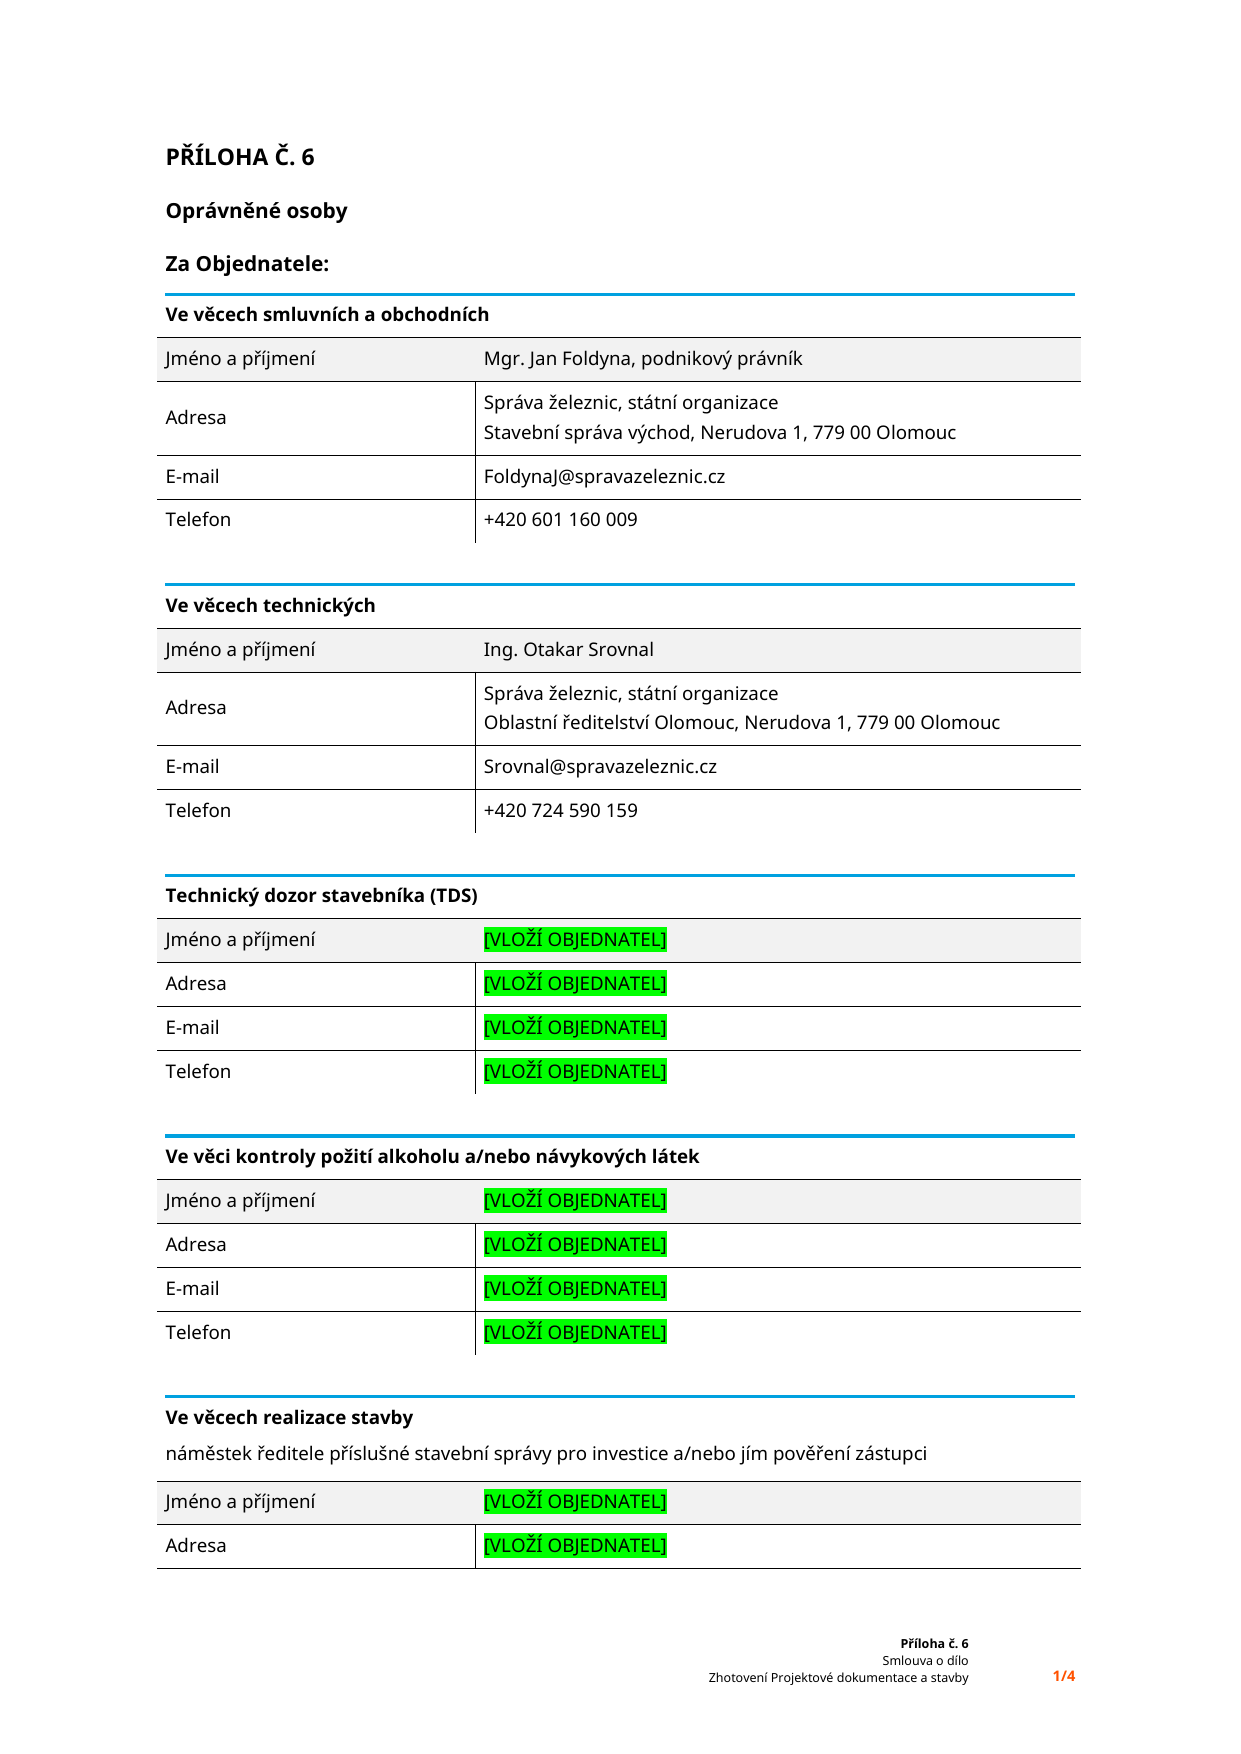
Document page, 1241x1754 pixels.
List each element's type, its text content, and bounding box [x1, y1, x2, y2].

table_header Jméno a příjmení [157, 629, 475, 672]
table_cell [VLOŽÍ OBJEDNATEL] [476, 1007, 1081, 1050]
table_header Jméno a příjmení [157, 1180, 475, 1223]
table_cell [VLOŽÍ OBJEDNATEL] [476, 1224, 1081, 1267]
table_cell Adresa [157, 1224, 475, 1267]
table_cell [VLOŽÍ OBJEDNATEL] [476, 1525, 1081, 1568]
text Za Objednatele: [165, 249, 1075, 277]
table_cell [VLOŽÍ OBJEDNATEL] [476, 1312, 1081, 1354]
text Ve věcech technických [165, 586, 1075, 618]
table_cell +420 724 590 159 [476, 790, 1081, 833]
table_cell Srovnal@spravazeleznic.cz [476, 746, 1081, 789]
table_cell +420 601 160 009 [476, 500, 1081, 542]
table_cell E-mail [157, 456, 475, 498]
table_header [VLOŽÍ OBJEDNATEL] [475, 1180, 1081, 1223]
text náměstek ředitele příslušné stavební správy pro investice a/nebo jím pověření zástupci [165, 1440, 1075, 1466]
table_cell E-mail [157, 1007, 475, 1050]
table_header Mgr. Jan Foldyna, podnikový právník [475, 338, 1081, 381]
table_header [VLOŽÍ OBJEDNATEL] [475, 1482, 1081, 1524]
table_cell [VLOŽÍ OBJEDNATEL] [476, 1051, 1081, 1094]
text Oprávněné osoby [165, 197, 1075, 225]
text Ve věcech realizace stavby [165, 1398, 1075, 1430]
table_cell E-mail [157, 1268, 475, 1311]
text Technický dozor stavebníka (TDS) [165, 877, 1075, 908]
table_header Jméno a příjmení [157, 1482, 475, 1524]
table_cell [VLOŽÍ OBJEDNATEL] [476, 963, 1081, 1006]
text Ve věci kontroly požití alkoholu a/nebo návykových látek [165, 1138, 1075, 1169]
table_cell Adresa [157, 963, 475, 1006]
table_cell Adresa [157, 1525, 475, 1568]
text Ve věcech smluvních a obchodních [165, 296, 1075, 327]
table_cell Adresa [157, 673, 475, 745]
table_cell FoldynaJ@spravazeleznic.cz [476, 456, 1081, 498]
text Příloha č. 6 [165, 141, 1075, 173]
table_cell Správa železnic, státní organizace Oblastní ředitelství Olomouc, Nerudova 1, 779 00 Olomouc [476, 673, 1081, 745]
table_cell Telefon [157, 500, 475, 542]
table_header Jméno a příjmení [157, 338, 475, 381]
table_cell [VLOŽÍ OBJEDNATEL] [476, 1268, 1081, 1311]
table_header Ing. Otakar Srovnal [475, 629, 1081, 672]
table_cell E-mail [157, 746, 475, 789]
table_cell Telefon [157, 790, 475, 833]
table_cell Adresa [157, 382, 475, 455]
table_header Jméno a příjmení [157, 919, 475, 962]
table_cell Telefon [157, 1312, 475, 1354]
table_cell Správa železnic, státní organizace Stavební správa východ, Nerudova 1, 779 00 Olomouc [476, 382, 1081, 455]
table_cell Telefon [157, 1051, 475, 1094]
table_header [VLOŽÍ OBJEDNATEL] [475, 919, 1081, 962]
